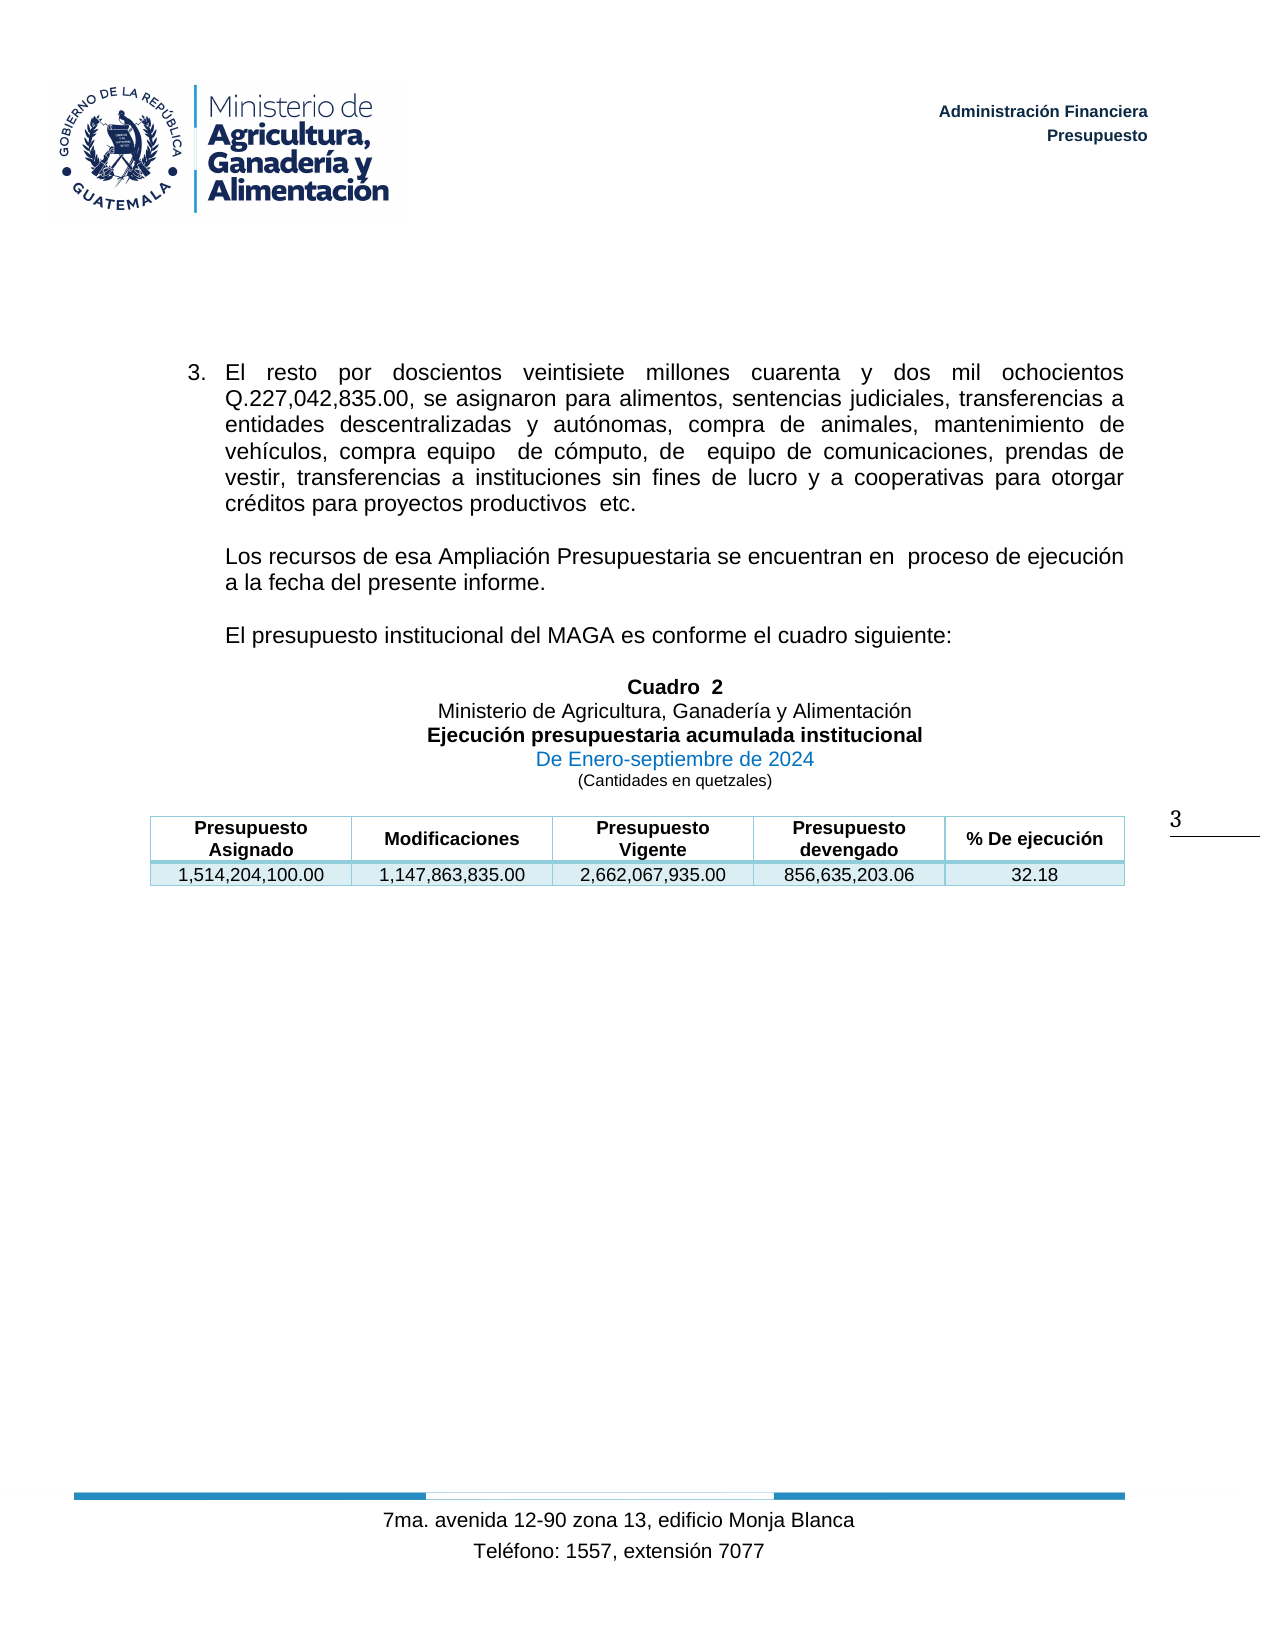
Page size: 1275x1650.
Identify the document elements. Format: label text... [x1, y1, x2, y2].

text El presupuesto institucional del MAGA es conforme el cuadro siguiente: [225, 622, 1125, 648]
list El resto por doscientos veintisiete millones cuarenta y dos mil ochocientos Q.227,042,835.00, se asignaron para alimentos, sentencias judiciales, transferencias a entidades descentralizadas y autónomas, compra de animales, mantenimiento de vehículos, compra equipo de cómputo, de equipo de comunicaciones, prendas de vestir, transferencias a instituciones sin fines de lucro y a cooperativas para otorgar créditos para proyectos productivos etc. [187, 358, 1125, 517]
list Cuadro 2 [225, 675, 1125, 699]
table_header Modificaciones [352, 817, 552, 860]
picture [49, 76, 403, 223]
table_cell 856,635,203.06 [754, 864, 944, 885]
table_cell 2,662,067,935.00 [553, 864, 753, 885]
list Ejecución presupuestaria acumulada institucional [225, 723, 1125, 747]
table_cell 1,147,863,835.00 [352, 864, 552, 885]
table_cell 32.18 [946, 864, 1124, 885]
table_header Presupuesto devengado [754, 817, 944, 860]
list (Cantidades en quetzales) [225, 771, 1125, 790]
text Los recursos de esa Ampliación Presupuestaria se encuentran en proceso de ejecución a la fecha del presente informe. [225, 543, 1125, 596]
table_cell 1,514,204,100.00 [151, 864, 351, 885]
table_header Presupuesto Vigente [553, 817, 753, 860]
picture [0, 1483, 1237, 1509]
list De Enero-septiembre de 2024 [225, 747, 1125, 771]
table_header Presupuesto Asignado [151, 817, 351, 860]
list Ministerio de Agricultura, Ganadería y Alimentación [225, 699, 1125, 723]
table_header % De ejecución [946, 817, 1124, 860]
